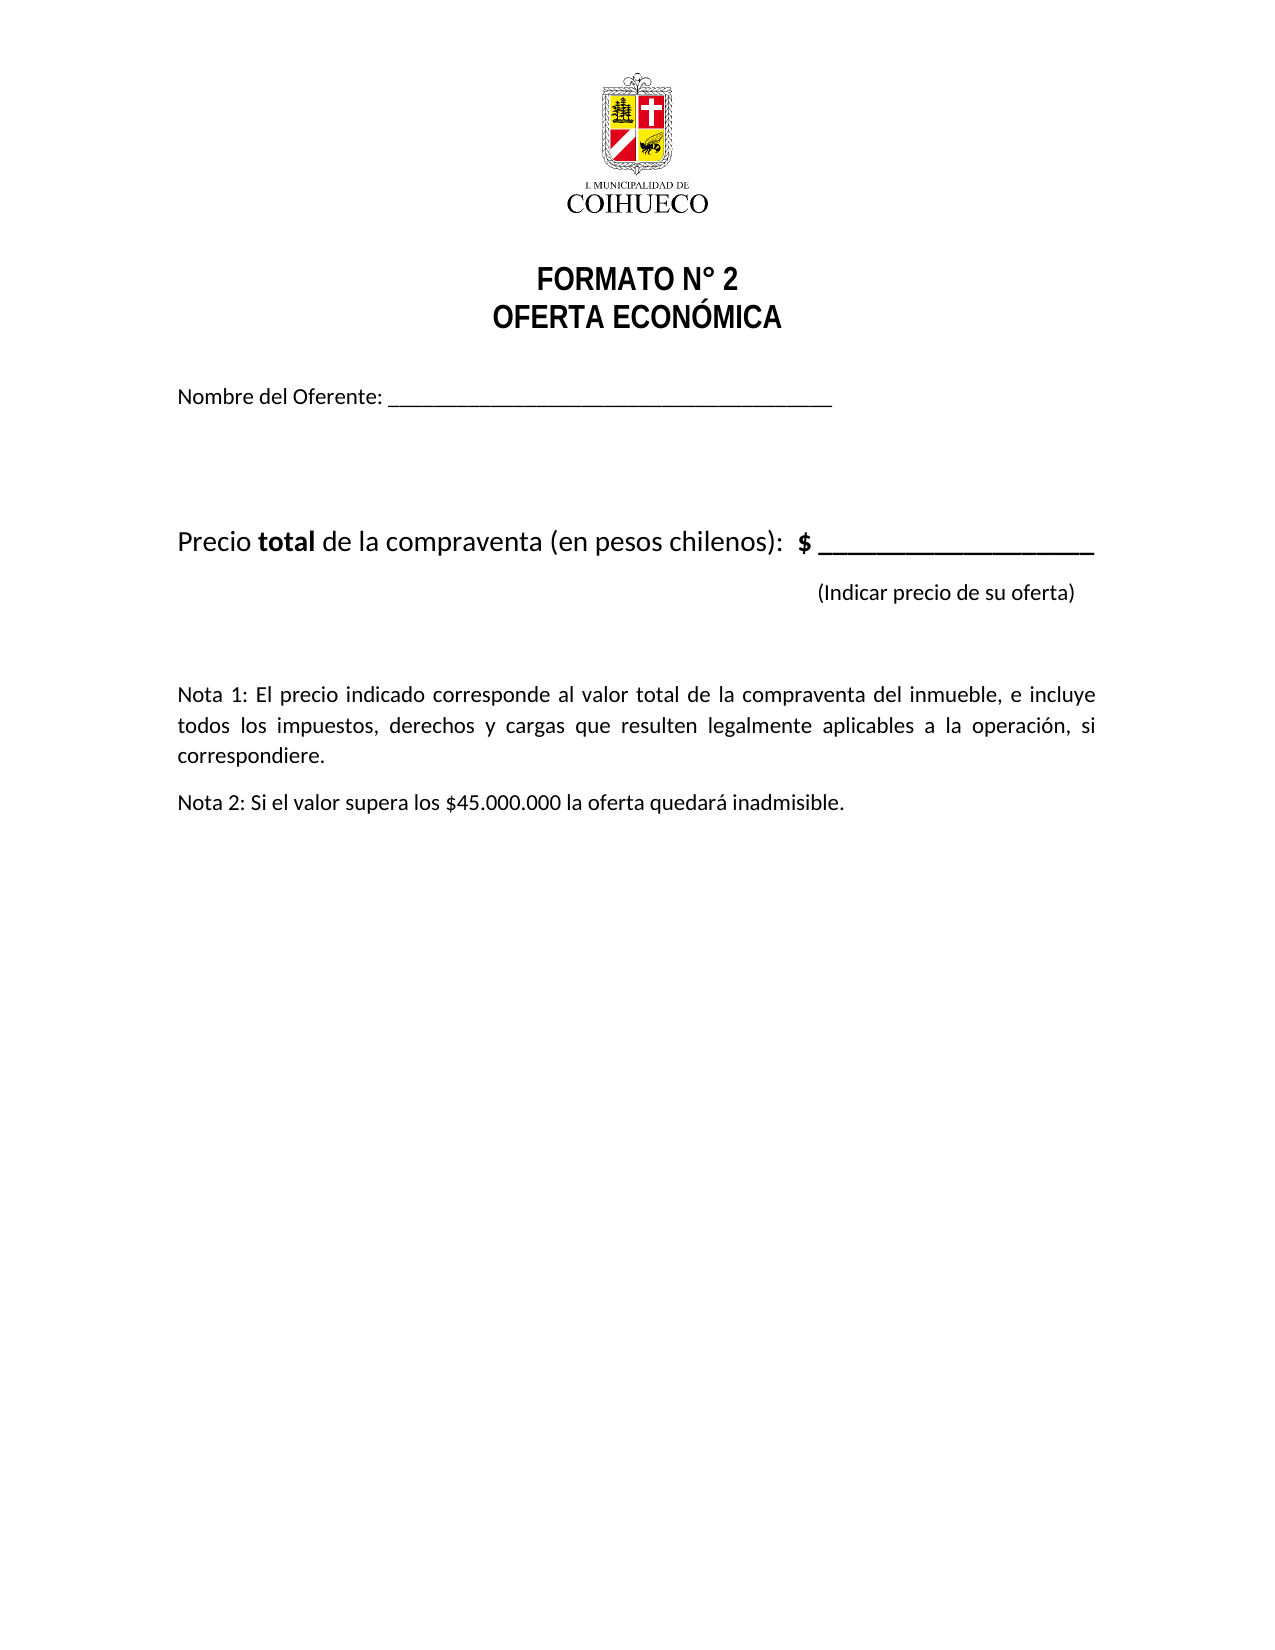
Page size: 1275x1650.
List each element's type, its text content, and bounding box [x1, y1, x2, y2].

text Nota 1: El precio indicado corresponde al valor total de la compraventa del inmueble, e incluye todos los impuestos, derechos y cargas que resulten legalmente aplicables a la operación, si correspondiere. [177, 681, 1098, 769]
text (Indicar precio de su oferta) [177, 578, 1098, 606]
subtitle FORMATO N° 2 [177, 259, 1098, 297]
picture [567, 73, 709, 221]
text Nombre del Oferente: _______________________________________ [177, 382, 1098, 410]
text Precio total de la compraventa (en pesos chilenos): $ ___________________ [177, 523, 1098, 558]
subtitle OFERTA ECONÓMICA [177, 297, 1098, 335]
text Nota 2: Si el valor supera los $45.000.000 la oferta quedará inadmisible. [177, 788, 1098, 816]
